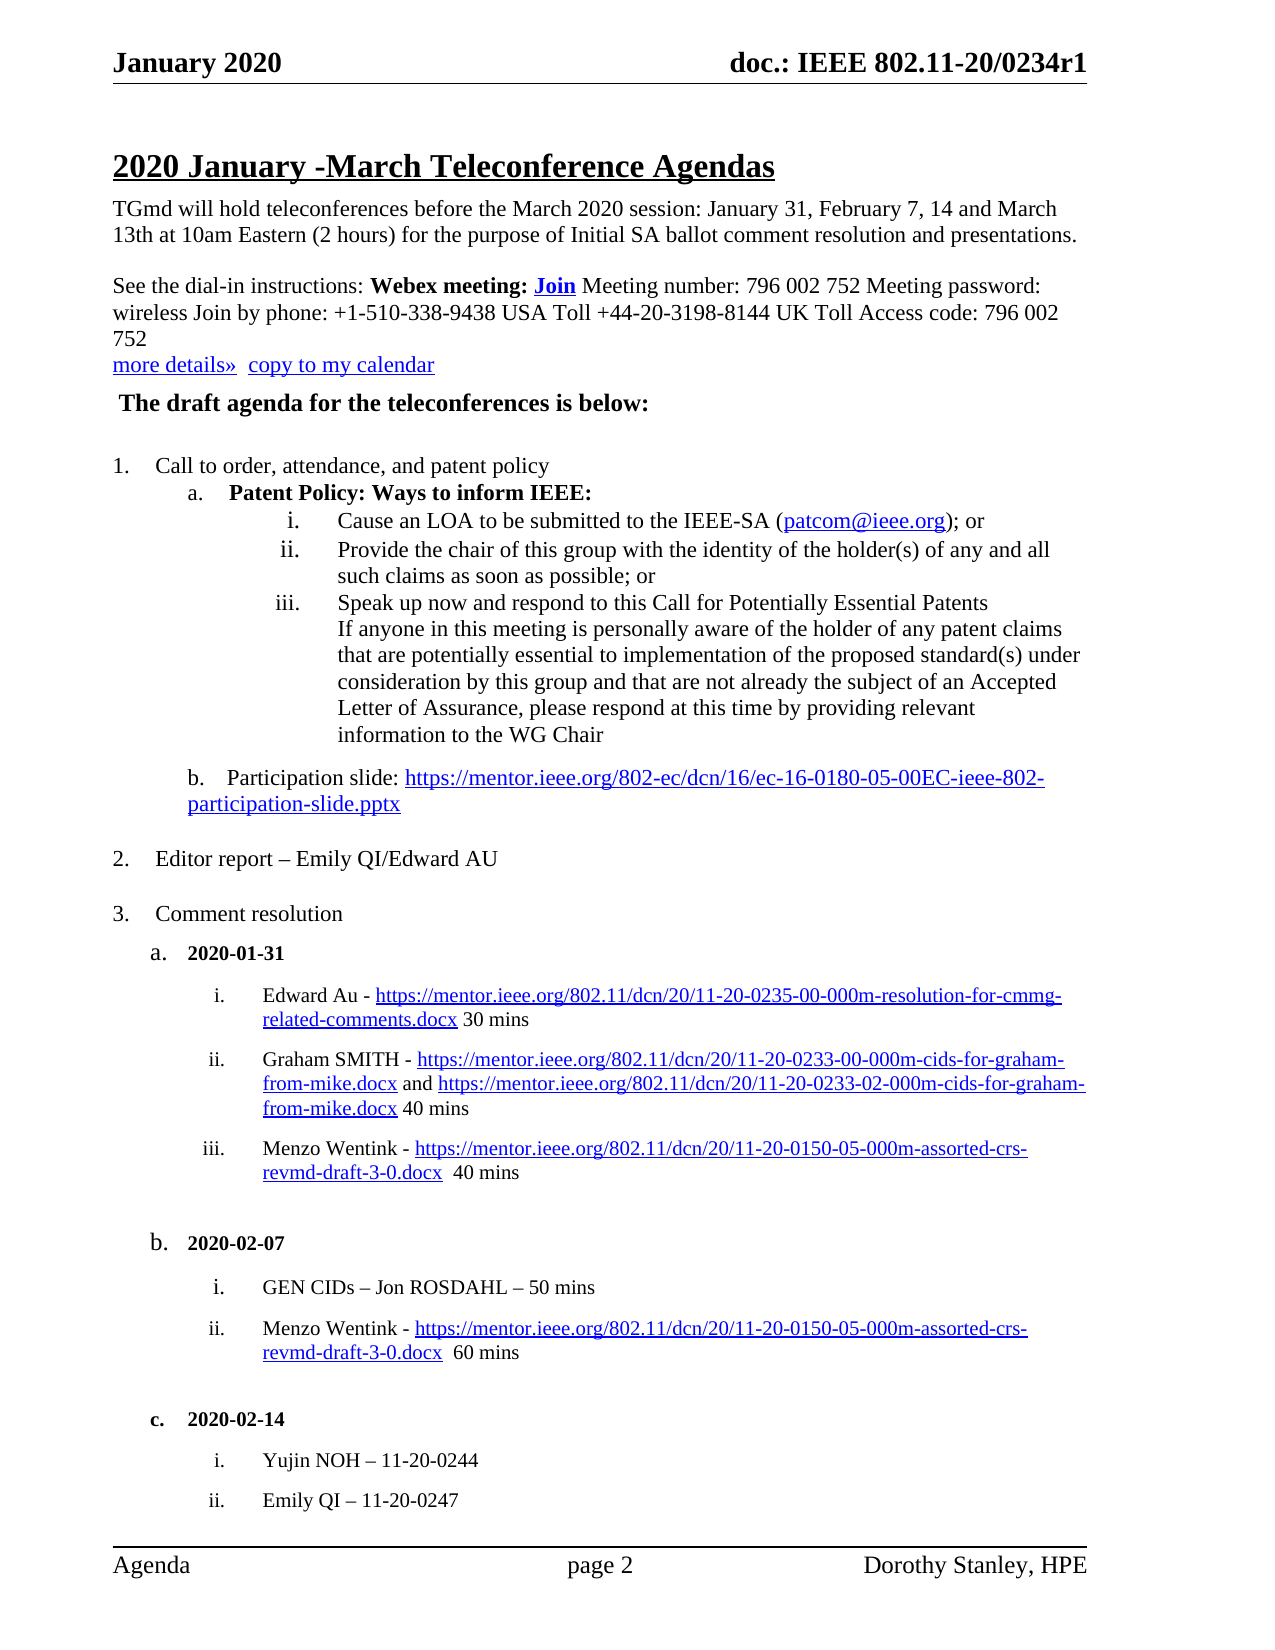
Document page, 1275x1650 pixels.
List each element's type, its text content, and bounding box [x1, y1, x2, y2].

text The draft agenda for the teleconferences is below: [112, 388, 1087, 417]
list Emily QI – 11-20-0247 [225, 1488, 1087, 1512]
list Menzo Wentink - https://mentor.ieee.org/802.11/dcn/20/11-20-0150-05-000m-assorted-crs-revmd-draft-3-0.docx 40 mins [225, 1136, 1087, 1211]
list Cause an LOA to be submitted to the IEEE-SA (patcom@ieee.org); or [300, 505, 1087, 534]
list 2. Editor report – Emily QI/Edward AU [112, 845, 1087, 872]
text more details» copy to my calendar [112, 351, 1087, 378]
list 1. Call to order, attendance, and patent policy [112, 452, 1087, 479]
list If anyone in this meeting is personally aware of the holder of any patent claims that are potentially essential to implementation of the proposed standard(s) under consideration by this group and that are not already the subject of an Accepted Letter of Assurance, please respond at this time by providing relevant information to the WG Chair [337, 615, 1087, 747]
list 2020-02-07 [150, 1227, 1087, 1256]
subtitle 2020 January -March Teleconference Agendas [112, 146, 1087, 184]
list a. Patent Policy: Ways to inform IEEE: [187, 479, 1087, 505]
text See the dial-in instructions: Webex meeting: Join Meeting number: 796 002 752 Meeting password: wireless Join by phone: +1-510-338-9438 USA Toll +44-20-3198-8144 UK Toll Access code: 796 002 752 [112, 272, 1087, 351]
list 3. Comment resolution [112, 900, 1087, 927]
list Yujin NOH – 11-20-0244 [225, 1448, 1087, 1472]
list Edward Au - https://mentor.ieee.org/802.11/dcn/20/11-20-0235-00-000m-resolution-for-cmmg-related-comments.docx 30 mins [225, 982, 1087, 1031]
list 2020-01-31 [150, 937, 1087, 966]
list b. Participation slide: https://mentor.ieee.org/802-ec/dcn/16/ec-16-0180-05-00EC-ieee-802-participation-slide.pptx [187, 764, 1087, 816]
text TGmd will hold teleconferences before the March 2020 session: January 31, February 7, 14 and March 13th at 10am Eastern (2 hours) for the purpose of Initial SA ballot comment resolution and presentations. [112, 194, 1087, 247]
list Speak up now and respond to this Call for Potentially Essential Patents [300, 589, 1087, 615]
list Graham SMITH - https://mentor.ieee.org/802.11/dcn/20/11-20-0233-00-000m-cids-for-graham-from-mike.docx and https://mentor.ieee.org/802.11/dcn/20/11-20-0233-02-000m-cids-for-graham-from-mike.docx 40 mins [225, 1047, 1087, 1119]
list 2020-02-14 [150, 1407, 1087, 1431]
list Provide the chair of this group with the identity of the holder(s) of any and all such claims as soon as possible; or [300, 534, 1087, 589]
list GEN CIDs – Jon ROSDAHL – 50 mins [225, 1273, 1087, 1299]
list Menzo Wentink - https://mentor.ieee.org/802.11/dcn/20/11-20-0150-05-000m-assorted-crs-revmd-draft-3-0.docx 60 mins [225, 1316, 1087, 1390]
